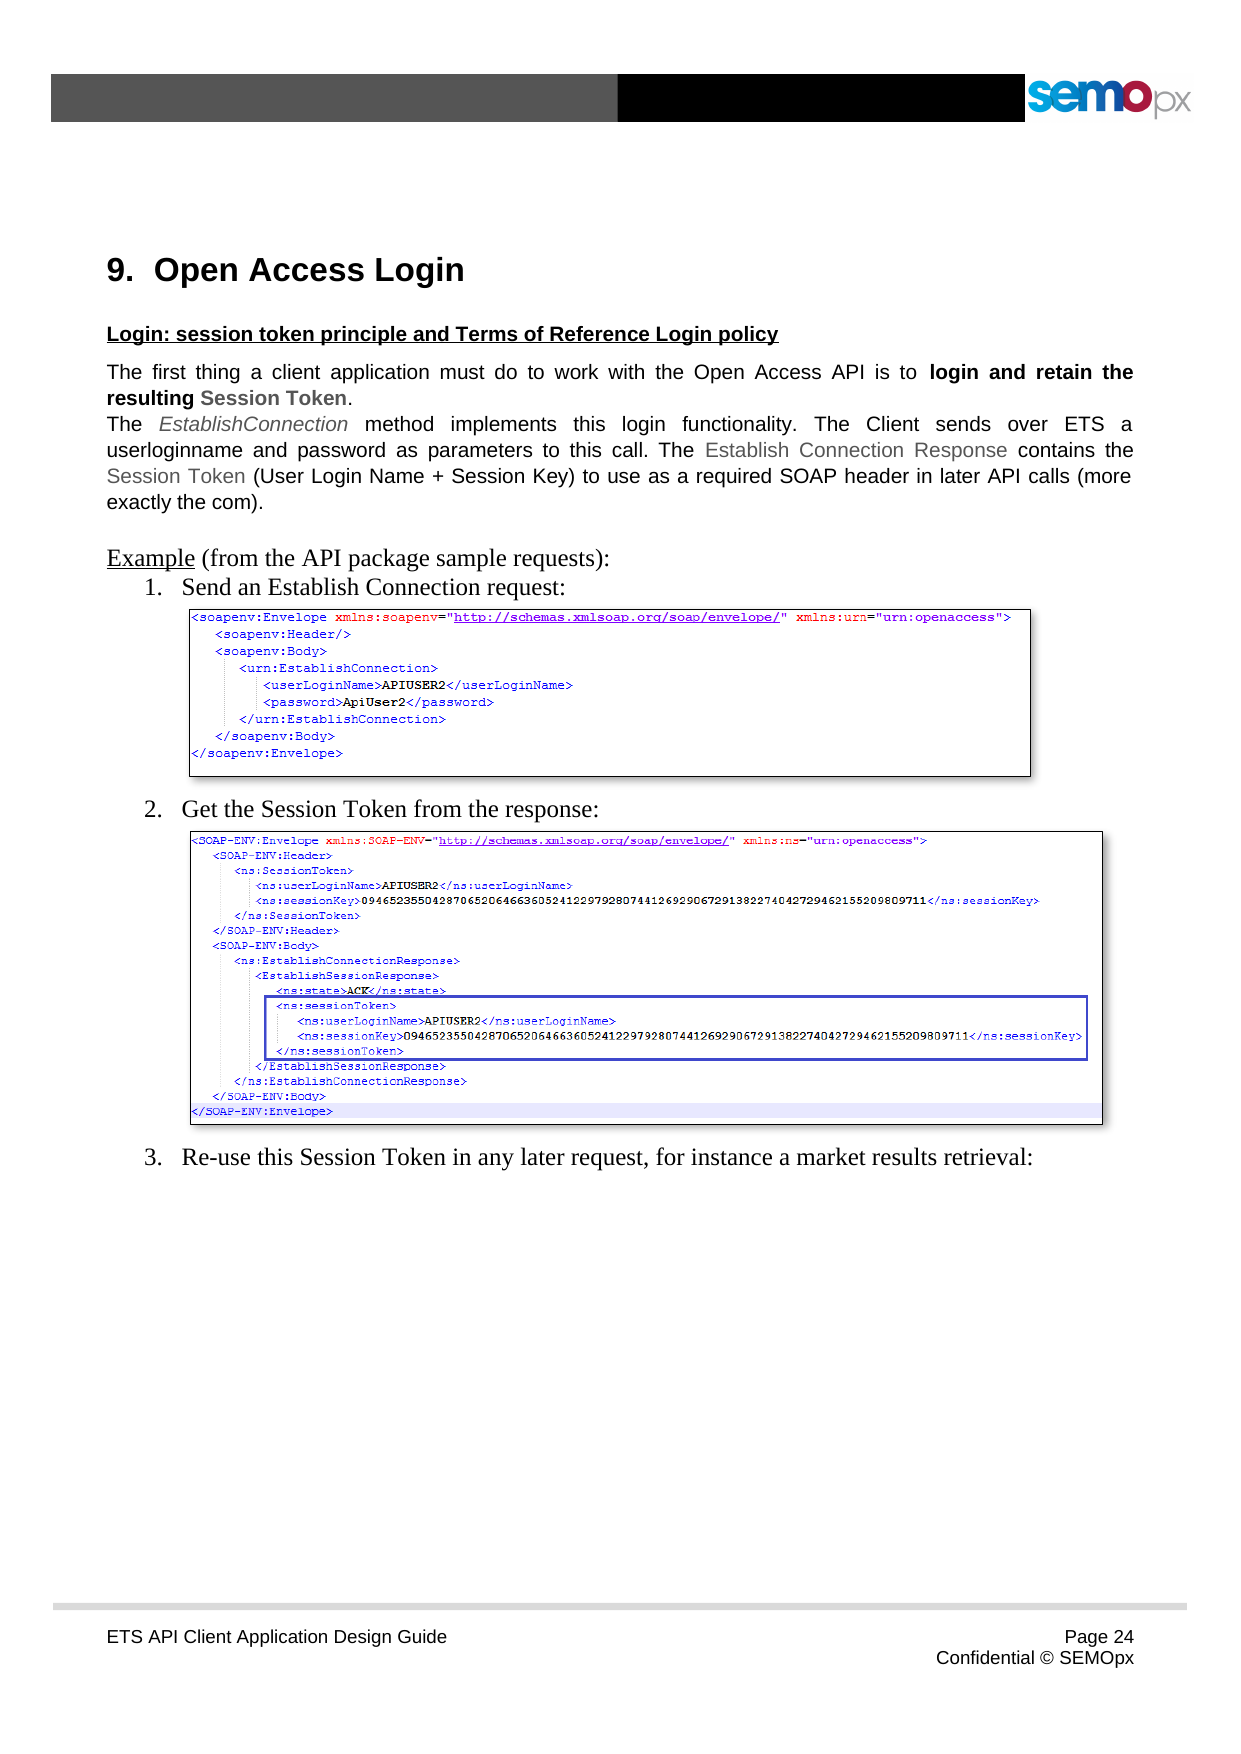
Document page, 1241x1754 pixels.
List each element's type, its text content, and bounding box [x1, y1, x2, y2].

picture [190, 610, 1030, 776]
text Example (from the API package sample requests): [106, 543, 1134, 572]
text The first thing a client application must do to work with the Open Access is to login and retain the resulting Session Token. [106, 358, 1134, 410]
list Get the Session Token from the response: [144, 794, 1134, 823]
picture [191, 832, 1102, 1124]
subtitle Open Access Login [106, 250, 1134, 288]
text The EstablishConnection method implements this login functionality. The Client sends over a userloginname and password as parameters to this call. The Establish Connection Response contains the Session Token (User Login Name + Session Key) to use as a required SOAP header in later API calls (more exactly the com). [106, 410, 1134, 514]
list Send an Establish Connection request: [144, 572, 1134, 600]
list Re-use this Session Token in any later request, for instance a market results retrieval: [144, 1142, 1134, 1171]
text Login: session token principle and Terms of Reference Login policy [106, 319, 1134, 345]
picture [1025, 73, 1194, 123]
